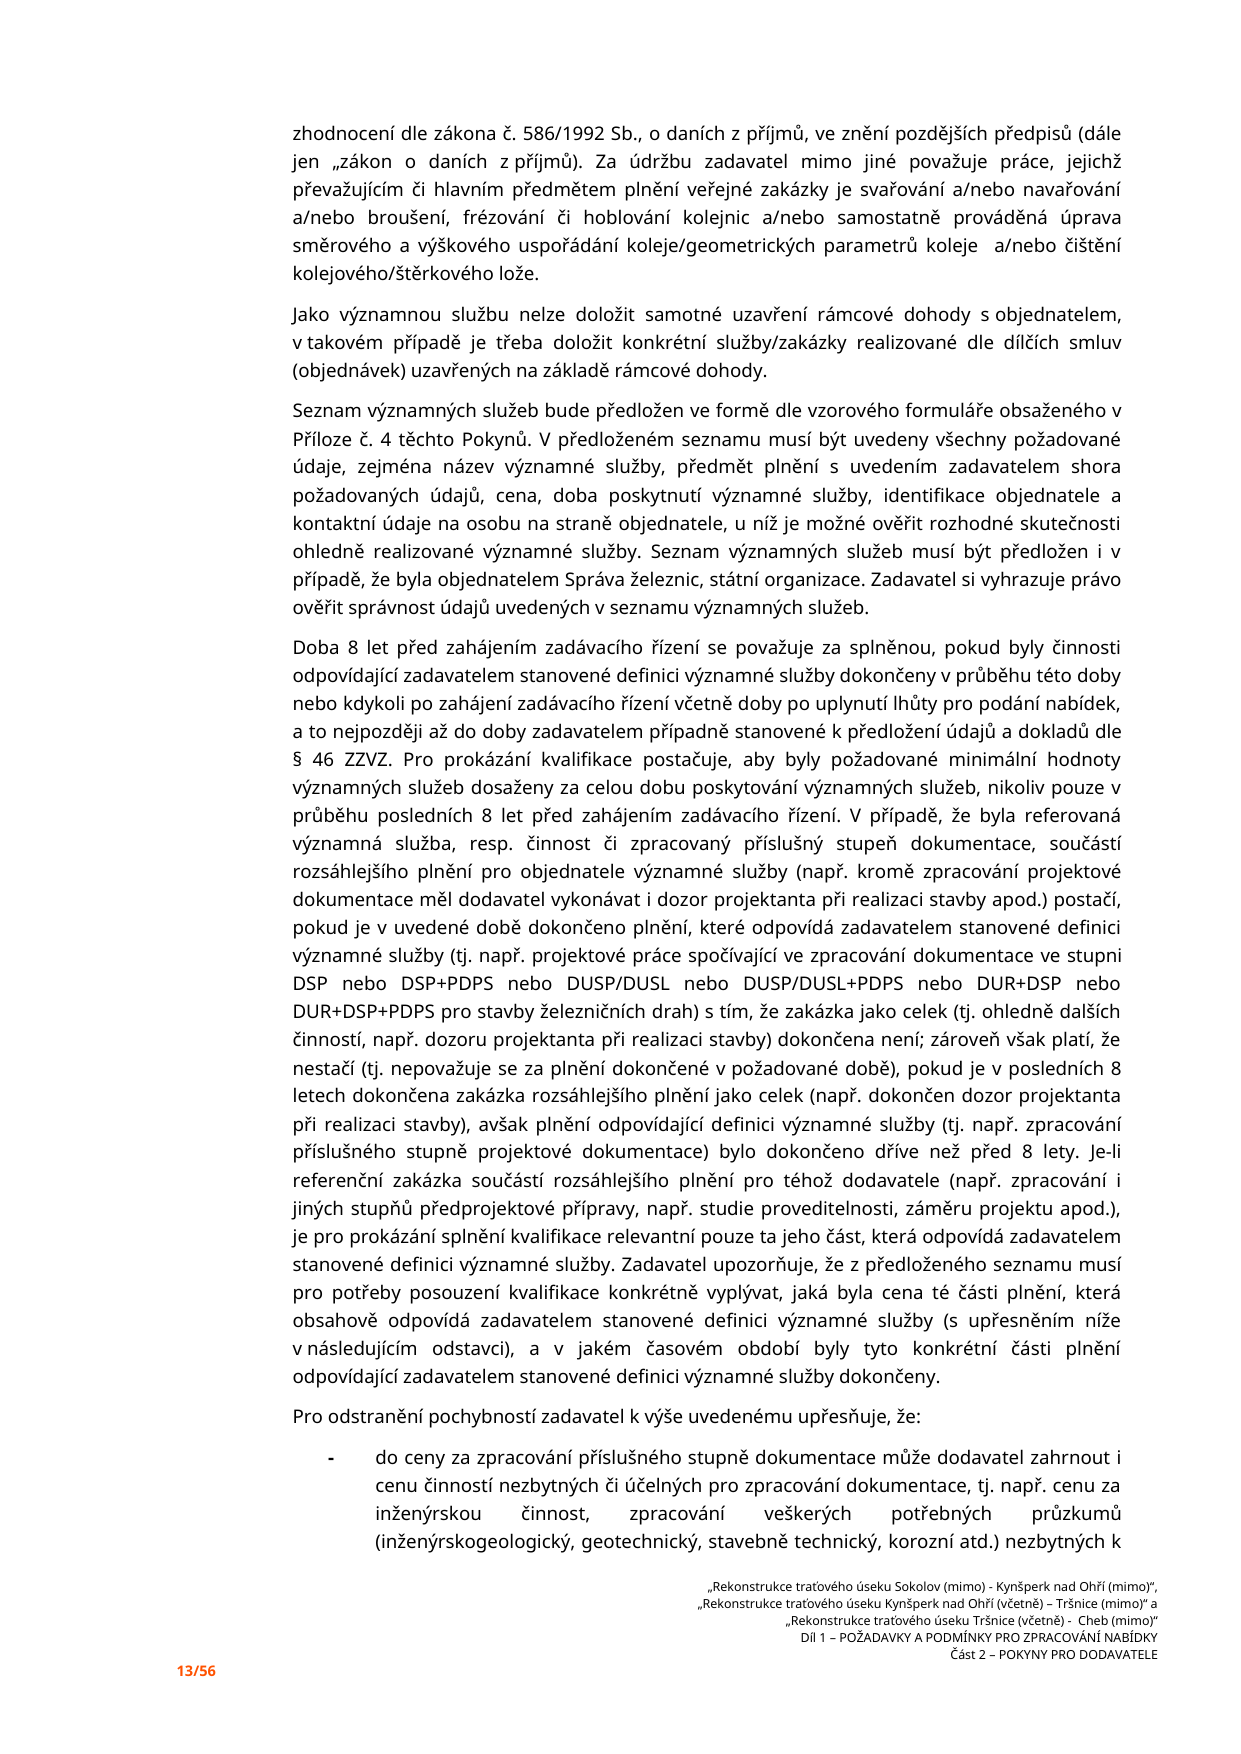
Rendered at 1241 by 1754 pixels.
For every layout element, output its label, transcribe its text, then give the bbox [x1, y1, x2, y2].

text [292, 121, 1122, 286]
text Jako významnou službu nelze doložit samotné uzavření rámcové dohody s objednatelem, v takovém případě je třeba doložit konkrétní služby/zakázky realizované dle dílčích smluv (objednávek) uzavřených na základě rámcové dohody. [292, 301, 1122, 383]
text Doba 8 let před zahájením zadávacího řízení se považuje za splněnou, pokud byly činnosti odpovídající zadavatelem stanovené definici významné služby dokončeny v průběhu této doby nebo kdykoli po zahájení zadávacího řízení včetně doby po uplynutí lhůty pro podání nabídek, a to nejpozději až do doby zadavatelem případně stanovené k předložení údajů a dokladů dle § 46 ZZVZ. Pro prokázání kvalifikace postačuje, aby byly požadované minimální hodnoty významných služeb dosaženy za celou dobu poskytování významných služeb, nikoliv pouze v průběhu posledních 8 let před zahájením zadávacího řízení. V případě, že byla referovaná významná služba, resp. činnost či zpracovaný příslušný stupeň dokumentace, součástí rozsáhlejšího plnění pro objednatele významné služby (např. kromě zpracování projektové dokumentace měl dodavatel vykonávat i dozor projektanta při realizaci stavby apod.) postačí, pokud je v uvedené době dokončeno plnění, které odpovídá zadavatelem stanovené definici významné služby (tj. např. projektové práce spočívající ve zpracování dokumentace ve stupni DSP nebo DSP+PDPS nebo DUSP/DUSL nebo DUSP/DUSL+PDPS nebo DUR+DSP nebo DUR+DSP+PDPS pro stavby železničních drah) s tím, že zakázka jako celek (tj. ohledně dalších činností, např. dozoru projektanta při realizaci stavby) dokončena není; zároveň však platí, že nestačí (tj. nepovažuje se za plnění dokončené v požadované době), pokud je v posledních 8 letech dokončena zakázka rozsáhlejšího plnění jako celek (např. dokončen dozor projektanta při realizaci stavby), avšak plnění odpovídající definici významné služby (tj. např. zpracování příslušného stupně projektové dokumentace) bylo dokončeno dříve než před 8 lety. Je-li referenční zakázka součástí rozsáhlejšího plnění pro téhož dodavatele (např. zpracování i jiných stupňů předprojektové přípravy, např. studie proveditelnosti, záměru projektu apod.), je pro prokázání splnění kvalifikace relevantní pouze ta jeho část, která odpovídá zadavatelem stanovené definici významné služby. Zadavatel upozorňuje, že z předloženého seznamu musí pro potřeby posouzení kvalifikace konkrétně vyplývat, jaká byla cena té části plnění, která obsahově odpovídá zadavatelem stanovené definici významné služby (s upřesněním níže v následujícím odstavci), a v jakém časovém období byly tyto konkrétní části plnění odpovídající zadavatelem stanovené definici významné služby dokončeny. [292, 634, 1122, 1388]
text Pro odstranění pochybností zadavatel k výše uvedenému upřesňuje, že: [292, 1403, 1122, 1429]
text Seznam významných služeb bude předložen ve formě dle vzorového formuláře obsaženého v Příloze č. 4 těchto Pokynů. V předloženém seznamu musí být uvedeny všechny požadované údaje, zejména název významné služby, předmět plnění s uvedením zadavatelem shora požadovaných údajů, cena, doba poskytnutí významné služby, identifikace objednatele a kontaktní údaje na osobu na straně objednatele, u níž je možné ověřit rozhodné skutečnosti ohledně realizované významné služby. Seznam významných služeb musí být předložen i v případě, že byla objednatelem Správa železnic, státní organizace. Zadavatel si vyhrazuje právo ověřit správnost údajů uvedených v seznamu významných služeb. [292, 398, 1122, 619]
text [328, 1444, 1122, 1554]
